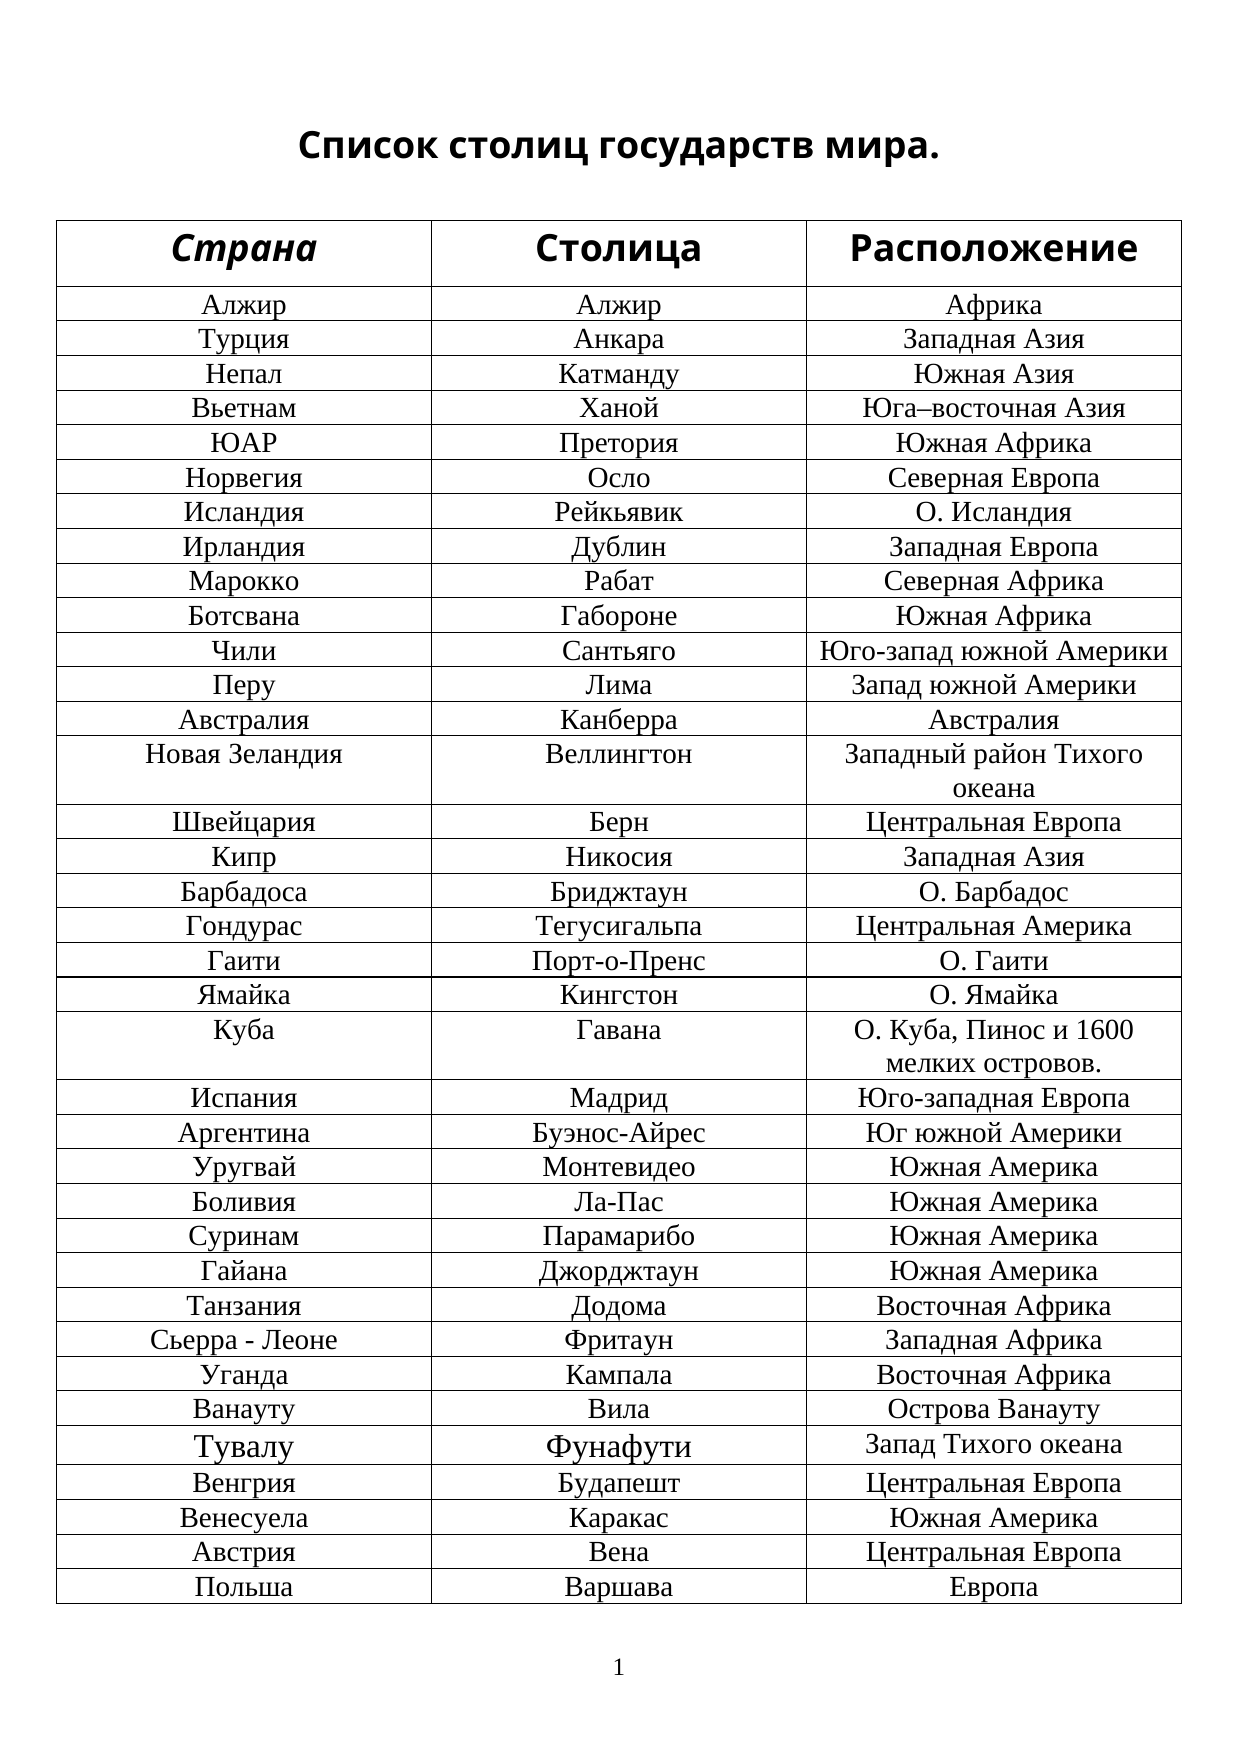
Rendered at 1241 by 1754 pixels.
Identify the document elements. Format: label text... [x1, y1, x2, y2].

table_cell О. Куба, Пинос и 1600 мелких островов. [807, 1012, 1181, 1079]
table_cell Куба [57, 1012, 431, 1079]
table_header Столица [432, 221, 806, 286]
table_cell Чили [57, 633, 431, 666]
table_cell Тегусигальпа [432, 908, 806, 942]
table_cell Алжир [57, 287, 431, 320]
table_cell Ботсвана [57, 598, 431, 632]
table_cell Рейкьявик [432, 494, 806, 528]
table_cell Центральная Европа [807, 1535, 1181, 1568]
table_cell Западная Азия [807, 321, 1181, 355]
table_cell Ямайка [57, 978, 431, 1011]
table_cell Юго-западная Европа [807, 1080, 1181, 1114]
table_cell Гавана [432, 1012, 806, 1079]
table_cell О. Гаити [807, 943, 1181, 976]
table_cell Африка [807, 287, 1181, 320]
table_cell Веллингтон [432, 736, 806, 803]
table_cell Ирландия [57, 529, 431, 562]
table_cell Польша [57, 1569, 431, 1603]
table_cell Юго-запад южной Америки [807, 633, 1181, 666]
table_cell Претория [432, 425, 806, 459]
table_cell Кампала [432, 1357, 806, 1390]
table_cell Венгрия [57, 1465, 431, 1499]
table_cell Южная Америка [807, 1500, 1181, 1533]
table_cell Монтевидео [432, 1149, 806, 1183]
table_cell Мадрид [432, 1080, 806, 1114]
table_cell Уругвай [57, 1149, 431, 1183]
table_cell Осло [432, 460, 806, 493]
table_cell Тувалу [57, 1426, 431, 1464]
table_cell Дублин [432, 529, 806, 562]
table_cell Лима [432, 667, 806, 701]
table_cell Южная Америка [807, 1253, 1181, 1287]
table_cell Центральная Европа [807, 805, 1181, 838]
table_cell Фунафути [432, 1426, 806, 1464]
table_cell Вьетнам [57, 391, 431, 424]
table_cell Фритаун [432, 1322, 806, 1356]
table_cell Южная Америка [807, 1149, 1181, 1183]
table_cell Западная Европа [807, 529, 1181, 562]
table_cell Восточная Африка [807, 1357, 1181, 1390]
table_cell Никосия [432, 839, 806, 873]
table_cell Барбадоса [57, 874, 431, 907]
table_cell Вена [432, 1535, 806, 1568]
table_cell ЮАР [57, 425, 431, 459]
table_cell Австралия [807, 702, 1181, 735]
table_cell Боливия [57, 1184, 431, 1217]
table_cell Гондурас [57, 908, 431, 942]
table_cell Центральная Европа [807, 1465, 1181, 1499]
text Список столиц государств мира. [37, 118, 1200, 169]
table_cell О. Исландия [807, 494, 1181, 528]
table_cell Турция [57, 321, 431, 355]
table_cell Марокко [57, 564, 431, 597]
table_cell Аргентина [57, 1115, 431, 1148]
table_cell Сьерра - Леоне [57, 1322, 431, 1356]
table_cell Австрия [57, 1535, 431, 1568]
table_cell Ванауту [57, 1391, 431, 1425]
table_cell Рабат [432, 564, 806, 597]
table_cell Гаити [57, 943, 431, 976]
table_cell Будапешт [432, 1465, 806, 1499]
table_cell Додома [432, 1288, 806, 1321]
table_cell Юга–восточная Азия [807, 391, 1181, 424]
table_cell Острова Ванауту [807, 1391, 1181, 1425]
table_cell Восточная Африка [807, 1288, 1181, 1321]
table_cell Алжир [432, 287, 806, 320]
table_cell Танзания [57, 1288, 431, 1321]
table_cell Венесуела [57, 1500, 431, 1533]
table_cell Вила [432, 1391, 806, 1425]
table_cell Порт-о-Пренс [432, 943, 806, 976]
table_cell Ханой [432, 391, 806, 424]
table_cell Каракас [432, 1500, 806, 1533]
table_cell Канберра [432, 702, 806, 735]
table_cell Перу [57, 667, 431, 701]
table_cell Катманду [432, 356, 806, 389]
table_cell Анкара [432, 321, 806, 355]
table_cell Южная Америка [807, 1219, 1181, 1252]
table_cell Австралия [57, 702, 431, 735]
table_cell Северная Европа [807, 460, 1181, 493]
table_cell Центральная Америка [807, 908, 1181, 942]
table_cell Ла-Пас [432, 1184, 806, 1217]
table_cell Запад Тихого океана [807, 1426, 1181, 1464]
table_cell О. Ямайка [807, 978, 1181, 1011]
table_cell Кипр [57, 839, 431, 873]
table_cell Юг южной Америки [807, 1115, 1181, 1148]
table_cell Исландия [57, 494, 431, 528]
table_cell Уганда [57, 1357, 431, 1390]
table_cell Норвегия [57, 460, 431, 493]
table_cell Западный район Тихого океана [807, 736, 1181, 803]
table_cell Бриджтаун [432, 874, 806, 907]
table_cell Южная Африка [807, 598, 1181, 632]
table_cell Парамарибо [432, 1219, 806, 1252]
table_cell Западная Азия [807, 839, 1181, 873]
table_cell Джорджтаун [432, 1253, 806, 1287]
table_cell Габороне [432, 598, 806, 632]
table_cell Варшава [432, 1569, 806, 1603]
table_cell Южная Африка [807, 425, 1181, 459]
table_cell Южная Азия [807, 356, 1181, 389]
table_cell Европа [807, 1569, 1181, 1603]
table_cell Буэнос-Айрес [432, 1115, 806, 1148]
table_cell Швейцария [57, 805, 431, 838]
table_cell Непал [57, 356, 431, 389]
table_cell Гайана [57, 1253, 431, 1287]
table_cell Новая Зеландия [57, 736, 431, 803]
table_cell Северная Африка [807, 564, 1181, 597]
table_header Страна [57, 221, 431, 286]
table_cell Кингстон [432, 978, 806, 1011]
table_header Расположение [807, 221, 1181, 286]
table_cell О. Барбадос [807, 874, 1181, 907]
table_cell Испания [57, 1080, 431, 1114]
table_cell Берн [432, 805, 806, 838]
table_cell Суринам [57, 1219, 431, 1252]
table_cell Сантьяго [432, 633, 806, 666]
table_cell Южная Америка [807, 1184, 1181, 1217]
table_cell Запад южной Америки [807, 667, 1181, 701]
table_cell Западная Африка [807, 1322, 1181, 1356]
